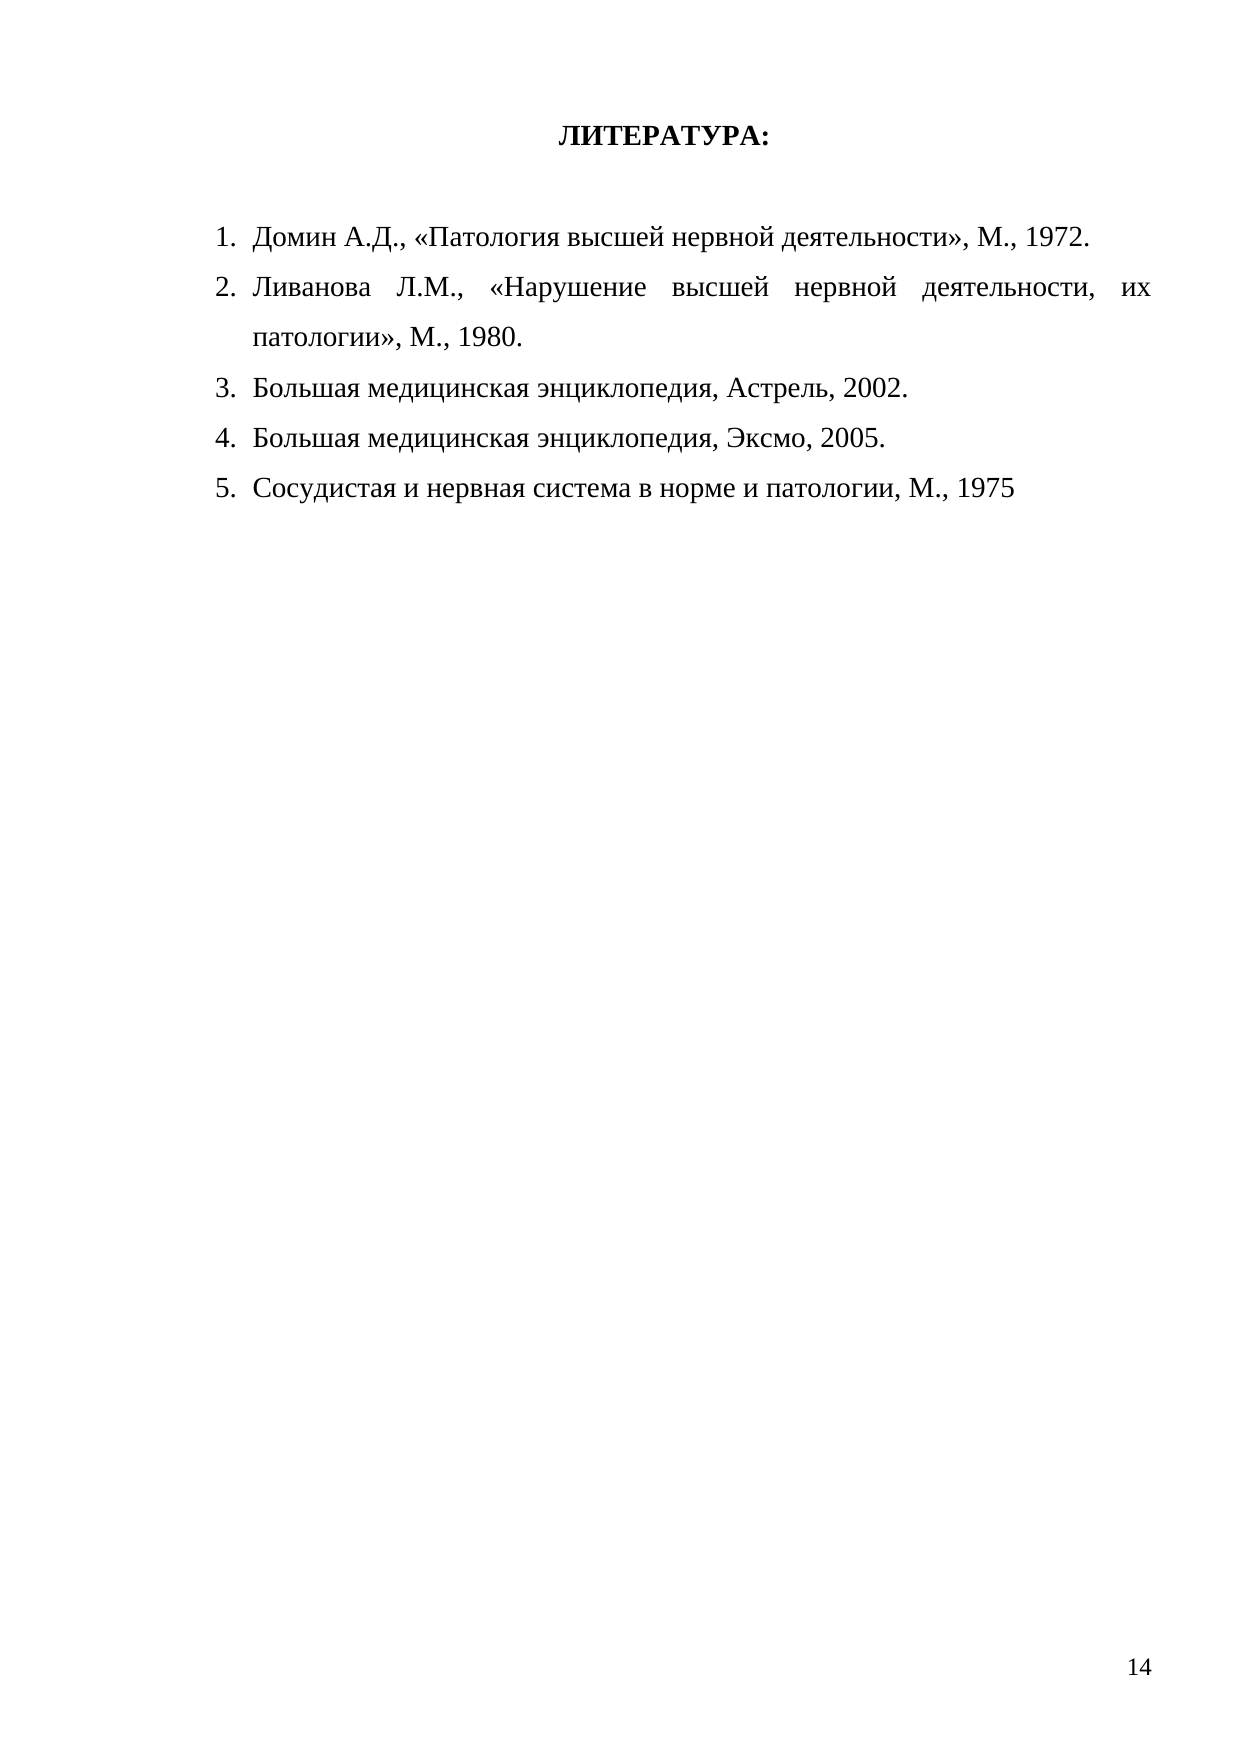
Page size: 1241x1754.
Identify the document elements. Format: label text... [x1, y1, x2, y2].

list Сосудистая и нервная система в норме и патологии, М., 1975 [215, 470, 1152, 504]
list Ливанова Л.М., «Нарушение высшей нервной деятельности, их патологии», М., 1980. [215, 269, 1152, 353]
list Большая медицинская энциклопедия, Эксмо, 2005. [215, 420, 1152, 453]
list Домин А.Д., «Патология высшей нервной деятельности», М., 1972. [215, 219, 1152, 252]
list Большая медицинская энциклопедия, Астрель, 2002. [215, 370, 1152, 403]
text ЛИТЕРАТУРА: [177, 118, 1152, 152]
